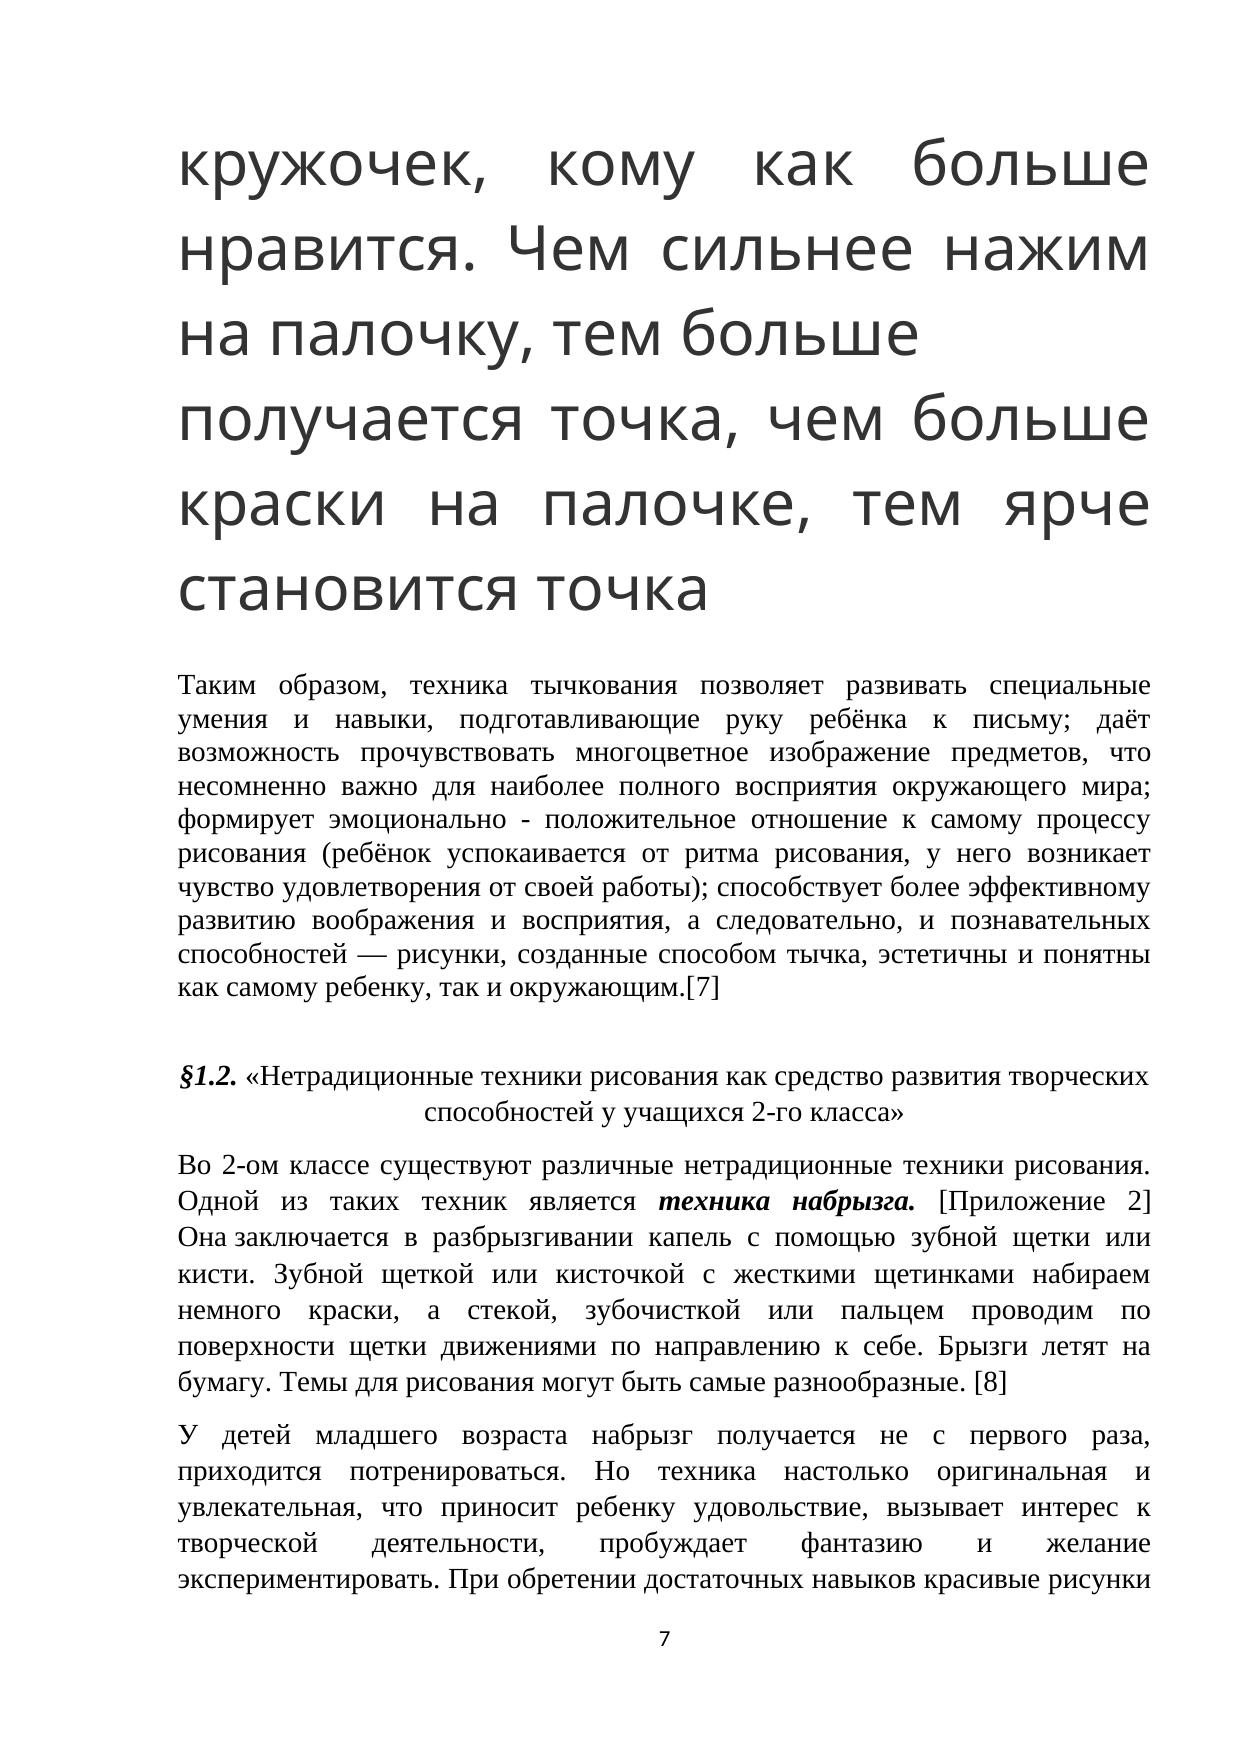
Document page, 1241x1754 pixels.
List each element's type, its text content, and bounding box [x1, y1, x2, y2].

text кружочек, кому как больше нравится. Чем сильнее нажим на палочку, тем больше [177, 118, 1152, 373]
text получается точка, чем больше краски на палочке, тем ярче становится точка [177, 373, 1152, 629]
text Таким образом, техника тычкования позволяет развивать специальные умения и навыки, подготавливающие руку ребёнка к письму; даёт возможность прочувствовать многоцветное изображение предметов, что несомненно важно для наиболее полного восприятия окружающего мира; формирует эмоционально - положительное отношение к самому процессу рисования (ребёнок успокаивается от ритма рисования, у него возникает чувство удовлетворения от своей работы); способствует более эффективному развитию воображения и восприятия, а следовательно, и познавательных способностей — рисунки, созданные способом тычка, эстетичны и понятны как самому ребенку, так и окружающим.[7] [177, 667, 1152, 1003]
text §1.2. «Нетрадиционные техники рисования как средство развития творческих способностей у учащихся 2-го класса» [177, 1058, 1152, 1128]
text Во 2-ом классе существуют различные нетрадиционные техники рисования. Одной из таких техник является техника набрызга. [Приложение 2] Она заключается в разбрызгивании капель с помощью зубной щетки или кисти. Зубной щеткой или кисточкой с жесткими щетинками набираем немного краски, а стекой, зубочисткой или пальцем проводим по поверхности щетки движениями по направлению к себе. Брызги летят на бумагу. Темы для рисования могут быть самые разнообразные. [8] [177, 1147, 1152, 1398]
